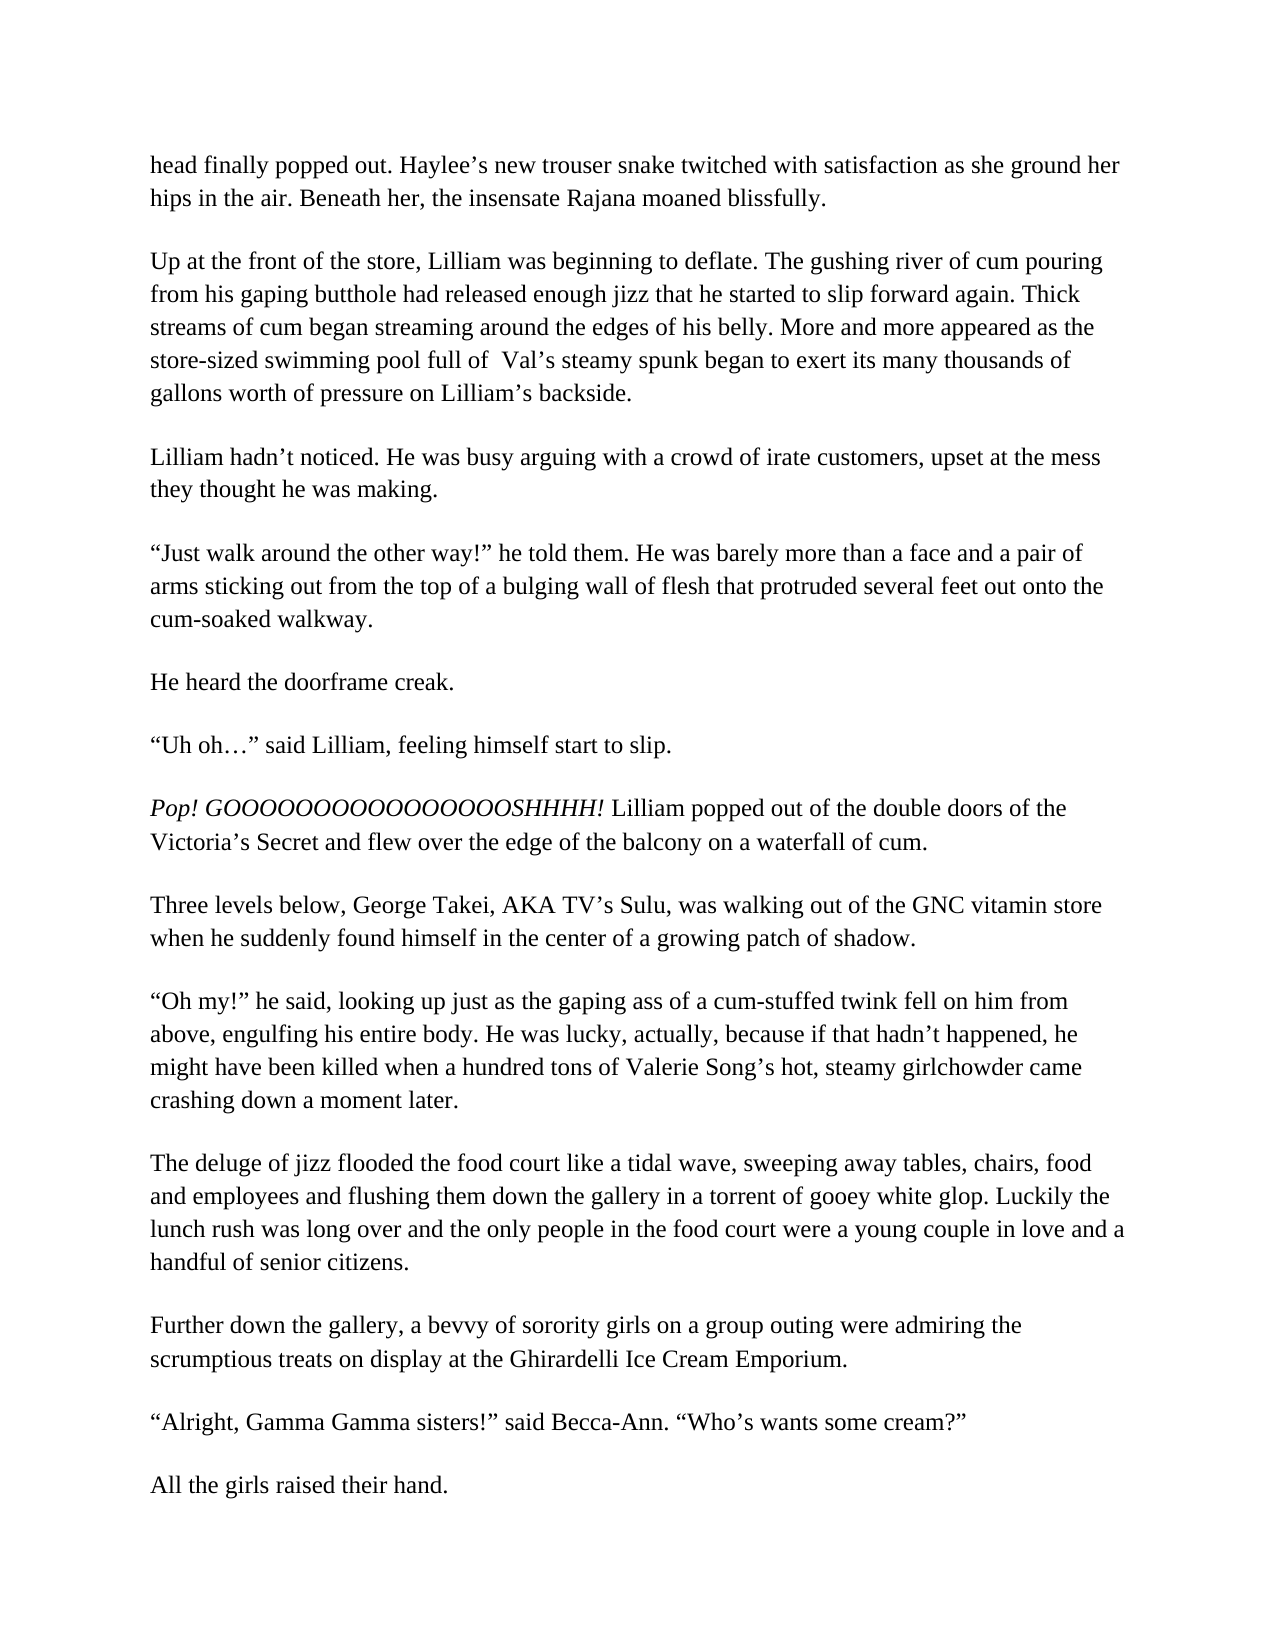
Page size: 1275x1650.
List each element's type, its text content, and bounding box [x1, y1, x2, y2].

text “Alright, Gamma Gamma sisters!” said Becca-Ann. “Who’s wants some cream?” [150, 1407, 1125, 1436]
text “Oh my!” he said, looking up just as the gaping ass of a cum-stuffed twink fell on him from above, engulfing his entire body. He was lucky, actually, because if that hadn’t happened, he might have been killed when a hundred tons of Valerie Song’s hot, steamy girlchowder came crashing down a moment later. [150, 986, 1125, 1114]
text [150, 150, 1125, 212]
text All the girls raised their hand. [150, 1470, 1125, 1499]
text Three levels below, George Takei, AKA TV’s Sulu, was walking out of the GNC vitamin store when he suddenly found himself in the center of a growing patch of shadow. [150, 890, 1125, 952]
text “Uh oh…” said Lilliam, feeling himself start to slip. [150, 730, 1125, 759]
text Further down the gallery, a bevvy of sorority girls on a group outing were admiring the scrumptious treats on display at the Ghirardelli Ice Cream Emporium. [150, 1311, 1125, 1372]
text Lilliam hadn’t noticed. He was busy arguing with a crowd of irate customers, upset at the mess they thought he was making. [150, 442, 1125, 503]
text “Just walk around the other way!” he told them. He was barely more than a face and a pair of arms sticking out from the top of a bulging wall of flesh that protruded several feet out onto the cum-soaked walkway. [150, 538, 1125, 633]
text The deluge of jizz flooded the food court like a tidal wave, sweeping away tables, chairs, food and employees and flushing them down the gallery in a torrent of gooey white glop. Luckily the lunch rush was long over and the only people in the food court were a young couple in love and a handful of senior citizens. [150, 1148, 1125, 1276]
text Up at the front of the store, Lilliam was beginning to deflate. The gushing river of cum pouring from his gaping butthole had released enough jizz that he started to slip forward again. Thick streams of cum began streaming around the edges of his belly. More and more appeared as the store-sized swimming pool full of Val’s steamy spunk began to exert its many thousands of gallons worth of pressure on Lilliam’s backside. [150, 246, 1125, 407]
text He heard the doorframe creak. [150, 667, 1125, 696]
text Pop! GOOOOOOOOOOOOOOOOSHHHH! Lilliam popped out of the double doors of the Victoria’s Secret and flew over the edge of the balcony on a waterfall of cum. [150, 793, 1125, 855]
